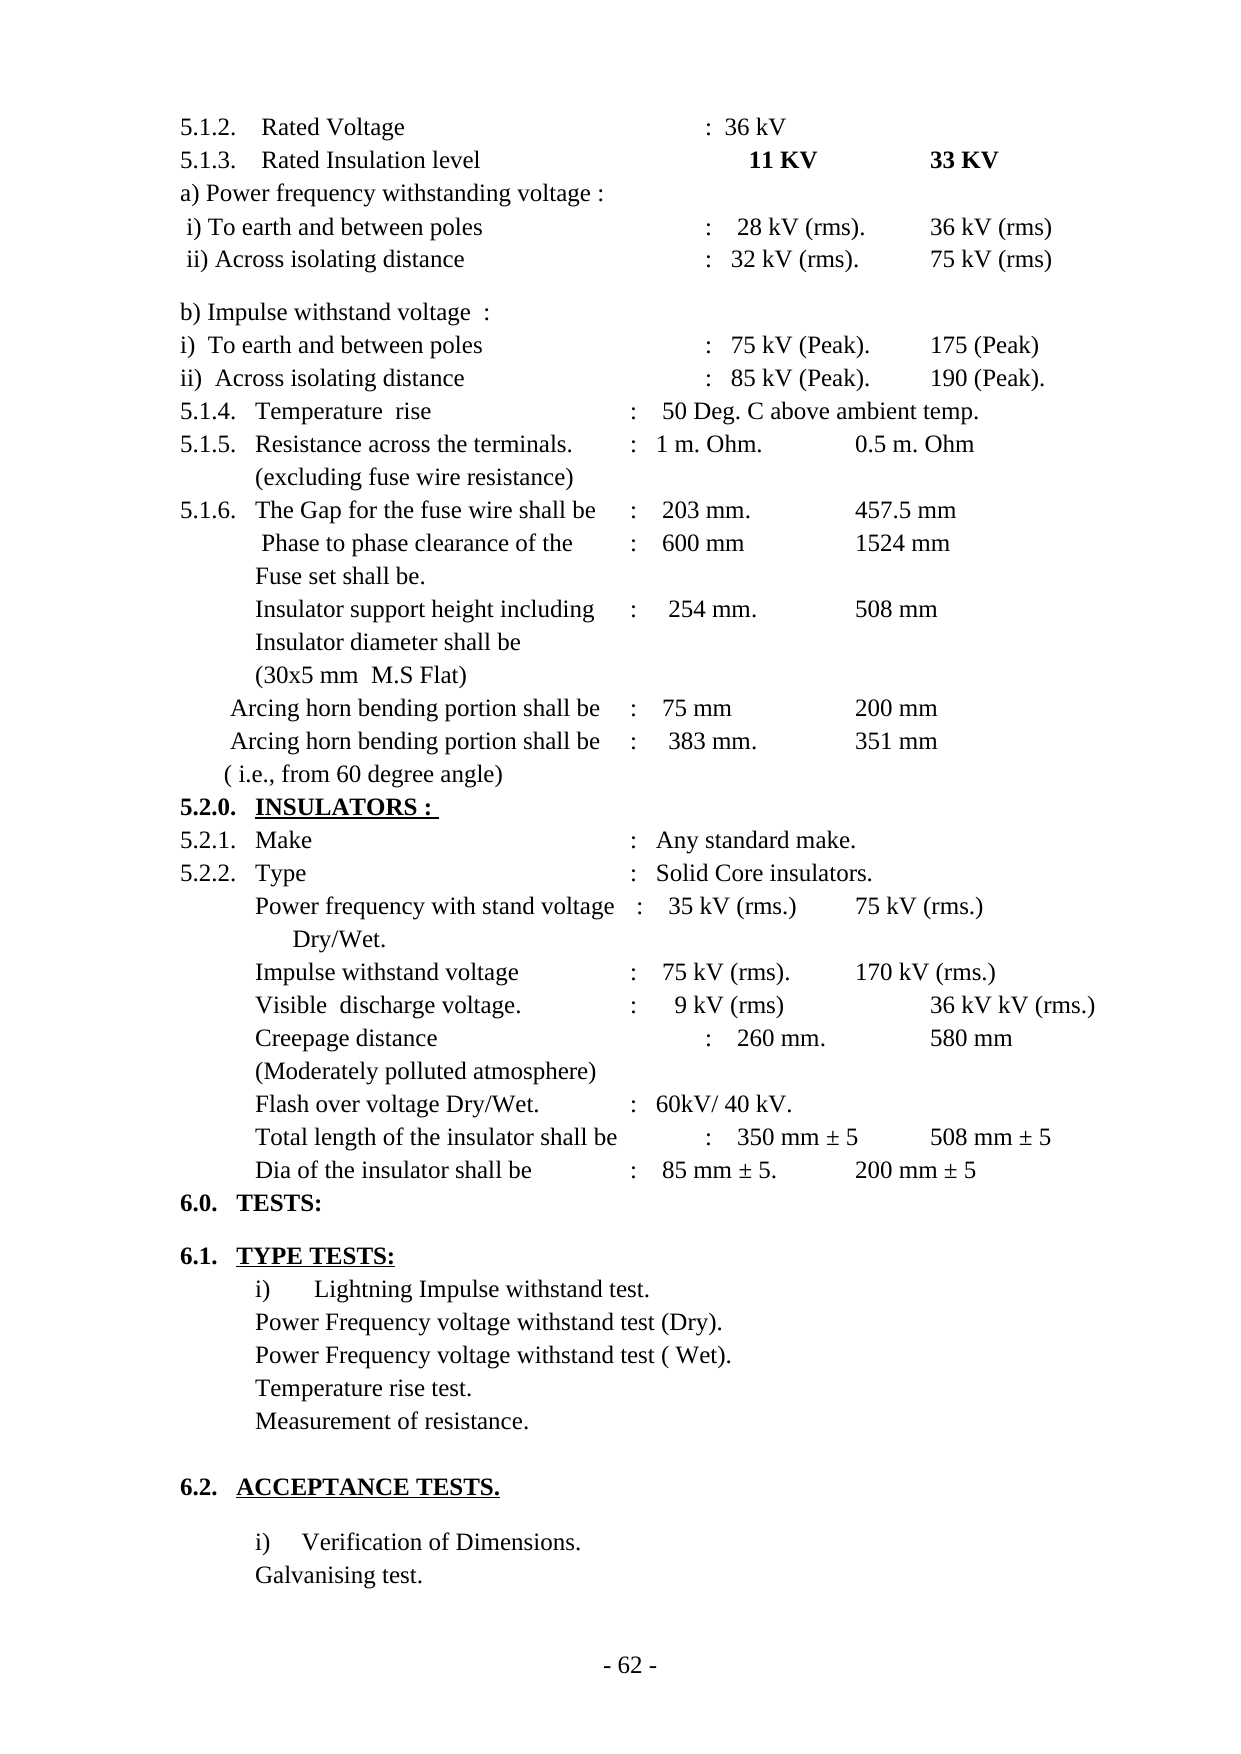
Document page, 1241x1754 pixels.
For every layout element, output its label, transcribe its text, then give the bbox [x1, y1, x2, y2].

text (excluding fuse wire resistance) [180, 462, 1115, 491]
text i) To earth and between poles : 75 kV (Peak). 175 (Peak) [180, 330, 1115, 359]
list Total length of the insulator shall be : 350 mm ± 5 508 mm ± 5 [255, 1122, 1115, 1151]
text 5.1.2. Rated Voltage : 36 kV [180, 112, 1115, 141]
text a) Power frequency withstanding voltage : [180, 178, 1115, 207]
text i) Lightning Impulse withstand test. [180, 1274, 1115, 1302]
text Measurement of resistance. [232, 1406, 1115, 1434]
text i) To earth and between poles : 28 kV (rms). 36 kV (rms) [180, 212, 1115, 240]
list (30x5 mm M.S Flat) [180, 660, 1115, 689]
text Galvanising test. [180, 1560, 1115, 1589]
text 5.1.6. The Gap for the fuse wire shall be : 203 mm. 457.5 mm [180, 495, 1115, 524]
text b) Impulse withstand voltage : [180, 297, 1115, 326]
text 5.2.0. INSULATORS : [180, 792, 1115, 821]
text 5.1.3. Rated Insulation level 11 KV 33 KV [180, 146, 1115, 174]
text 5.1.5. Resistance across the terminals. : 1 m. Ohm. 0.5 m. Ohm [180, 429, 1115, 458]
list Phase to phase clearance of the : 600 mm 1524 mm [180, 528, 1115, 557]
list Arcing horn bending portion shall be : 75 mm 200 mm [180, 693, 1115, 722]
text Power Frequency voltage withstand test (Dry). [232, 1307, 1115, 1336]
list Arcing horn bending portion shall be : 383 mm. 351 mm [180, 726, 1115, 755]
list Insulator support height including : 254 mm. 508 mm [180, 594, 1115, 623]
list Impulse withstand voltage : 75 kV (rms). 170 kV (rms.) [255, 957, 1115, 986]
text 5.2.2. Type : Solid Core insulators. [180, 858, 1115, 887]
text Temperature rise test. [232, 1373, 1115, 1402]
text i) Verification of Dimensions. [180, 1527, 1115, 1556]
text (Moderately polluted atmosphere) [255, 1056, 1115, 1085]
list Creepage distance : 260 mm. 580 mm [255, 1023, 1115, 1052]
text ii) Across isolating distance : 32 kV (rms). 75 kV (rms) [180, 244, 1115, 273]
list ( i.e., from 60 degree angle) [180, 759, 1115, 788]
text Fuse set shall be. [255, 561, 1115, 590]
list Insulator diameter shall be [180, 627, 1115, 656]
list Visible discharge voltage. : 9 kV (rms) 36 kV kV (rms.) [255, 990, 1115, 1019]
list Power frequency with stand voltage : 35 kV (rms.) 75 kV (rms.) [255, 891, 1115, 920]
text 5.2.1. Make : Any standard make. [180, 825, 1115, 854]
text 5.1.4. Temperature rise : 50 Deg. C above ambient temp. [180, 396, 1115, 425]
text ii) Across isolating distance : 85 kV (Peak). 190 (Peak). [180, 363, 1115, 392]
text Dry/Wet. [292, 924, 1115, 953]
list Dia of the insulator shall be : 85 mm ± 5. 200 mm ± 5 [255, 1155, 1115, 1184]
text 6.2. ACCEPTANCE TESTS. [180, 1472, 1115, 1501]
list Flash over voltage Dry/Wet. : 60kV/ 40 kV. [255, 1089, 1115, 1118]
text Power Frequency voltage withstand test ( Wet). [232, 1340, 1115, 1368]
text 6.1. TYPE TESTS: [180, 1241, 1115, 1269]
text 6.0. TESTS: [180, 1188, 1115, 1217]
